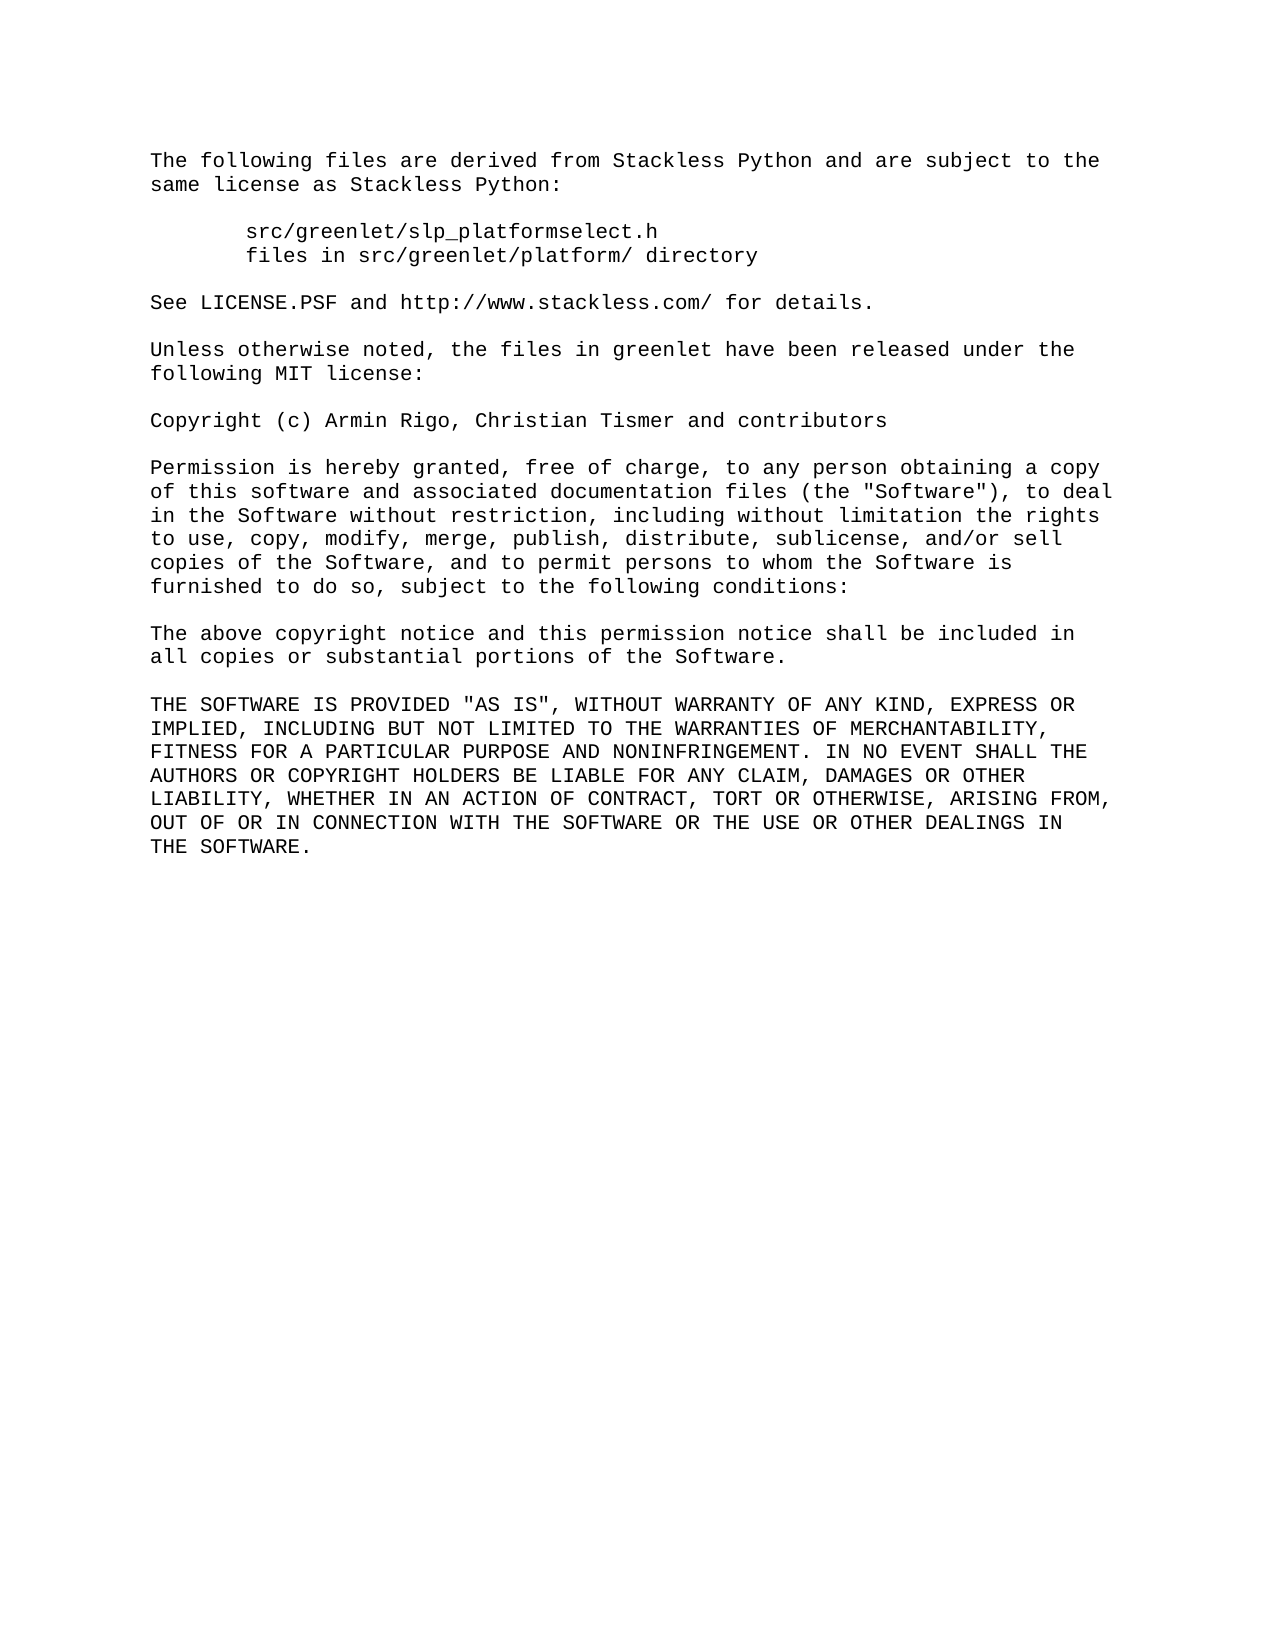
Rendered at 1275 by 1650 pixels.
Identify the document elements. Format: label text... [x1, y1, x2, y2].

text Permission is hereby granted, free of charge, to any person obtaining a copy [150, 457, 1125, 481]
text THE SOFTWARE IS PROVIDED "AS IS", WITHOUT WARRANTY OF ANY KIND, EXPRESS OR [150, 694, 1125, 717]
text of this software and associated documentation files (the "Software"), to deal [150, 481, 1125, 505]
text furnished to do so, subject to the following conditions: [150, 576, 1125, 599]
text Unless otherwise noted, the files in greenlet have been released under the [150, 339, 1125, 363]
text OUT OF OR IN CONNECTION WITH THE SOFTWARE OR THE USE OR OTHER DEALINGS IN [150, 812, 1125, 836]
text same license as Stackless Python: [150, 174, 1125, 197]
text The following files are derived from Stackless Python and are subject to the [150, 150, 1125, 174]
text copies of the Software, and to permit persons to whom the Software is [150, 552, 1125, 576]
text IMPLIED, INCLUDING BUT NOT LIMITED TO THE WARRANTIES OF MERCHANTABILITY, [150, 717, 1125, 741]
text THE SOFTWARE. [150, 836, 1125, 859]
text following MIT license: [150, 363, 1125, 386]
text files in src/greenlet/platform/ directory [150, 244, 1125, 268]
text FITNESS FOR A PARTICULAR PURPOSE AND NONINFRINGEMENT. IN NO EVENT SHALL THE [150, 741, 1125, 765]
text src/greenlet/slp_platformselect.h [150, 221, 1125, 244]
text all copies or substantial portions of the Software. [150, 647, 1125, 670]
text See LICENSE.PSF and http://www.stackless.com/ for details. [150, 292, 1125, 316]
text The above copyright notice and this permission notice shall be included in [150, 623, 1125, 647]
text Copyright (c) Armin Rigo, Christian Tismer and contributors [150, 410, 1125, 434]
text in the Software without restriction, including without limitation the rights [150, 505, 1125, 528]
text to use, copy, modify, merge, publish, distribute, sublicense, and/or sell [150, 528, 1125, 552]
text LIABILITY, WHETHER IN AN ACTION OF CONTRACT, TORT OR OTHERWISE, ARISING FROM, [150, 788, 1125, 812]
text AUTHORS OR COPYRIGHT HOLDERS BE LIABLE FOR ANY CLAIM, DAMAGES OR OTHER [150, 765, 1125, 788]
